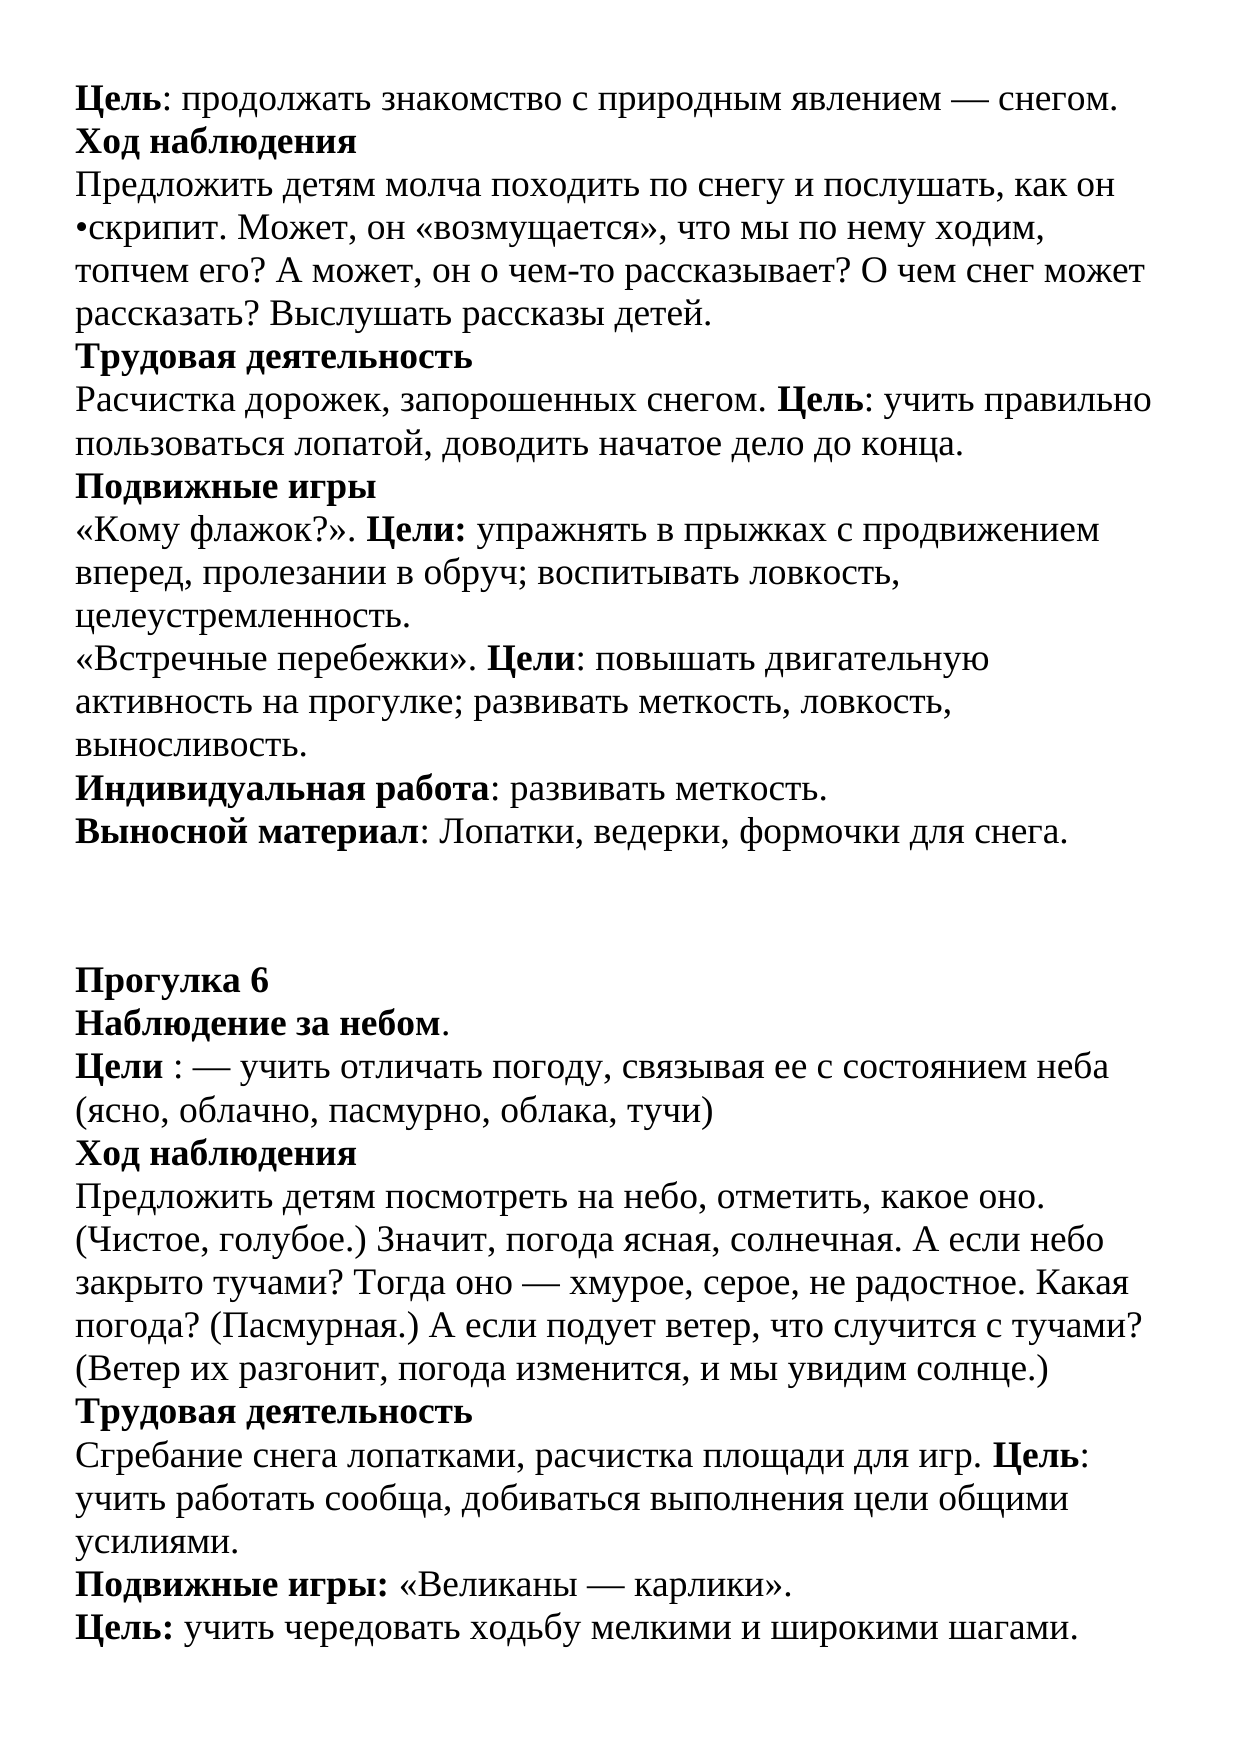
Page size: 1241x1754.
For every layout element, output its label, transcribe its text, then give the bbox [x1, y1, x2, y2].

text Подвижные игры [75, 463, 1165, 506]
text Наблюдение за небом. [75, 1001, 1165, 1044]
text Ход наблюдения [75, 1130, 1165, 1173]
text Цель: учить чередовать ходьбу мелкими и широкими шагами. [75, 1604, 1165, 1648]
text Индивидуальная работа: развивать меткость. [75, 765, 1165, 808]
text «Встречные перебежки». Цели: повышать двигательную активность на прогулке; развивать меткость, ловкость, выносливость. [75, 636, 1165, 765]
text Трудовая деятельность [75, 1389, 1165, 1432]
text Предложить детям посмотреть на небо, отметить, какое оно.(Чистое, голубое.) Значит, погода ясная, солнечная. А если небо закрыто тучами? Тогда оно — хмурое, серое, не радостное. Какая погода? (Пасмурная.) А если подует ветер, что случится с тучами? (Ветер их разгонит, погода изменится, и мы увидим солнце.) [75, 1173, 1165, 1389]
text Подвижные игры: «Великаны — карлики». [75, 1561, 1165, 1604]
text Прогулка 6 [75, 958, 1165, 1001]
text Цели : — учить отличать погоду, связывая ее с состоянием неба (ясно, облачно, пасмурно, облака, тучи) [75, 1044, 1165, 1130]
text Расчистка дорожек, запорошенных снегом. Цель: учить правильно пользоваться лопатой, доводить начатое дело до конца. [75, 377, 1165, 463]
text Ход наблюдения [75, 118, 1165, 161]
text «Кому флажок?». Цели: упражнять в прыжках с продвижением вперед, пролезании в обруч; воспитывать ловкость, целеустремленность. [75, 506, 1165, 636]
text Сгребание снега лопатками, расчистка площади для игр. Цель: учить работать сообща, добиваться выполнения цели общими усилиями. [75, 1432, 1165, 1561]
text Предложить детям молча походить по снегу и послушать, как он •скрипит. Может, он «возмущается», что мы по нему ходим, топчем его? А может, он о чем-то рассказывает? О чем снег может рассказать? Выслушать рассказы детей. [75, 161, 1165, 334]
text Выносной материал: Лопатки, ведерки, формочки для снега. [75, 808, 1165, 851]
text Трудовая деятельность [75, 334, 1165, 377]
text Цель: продолжать знакомство с природным явлением — снегом. [75, 75, 1165, 118]
